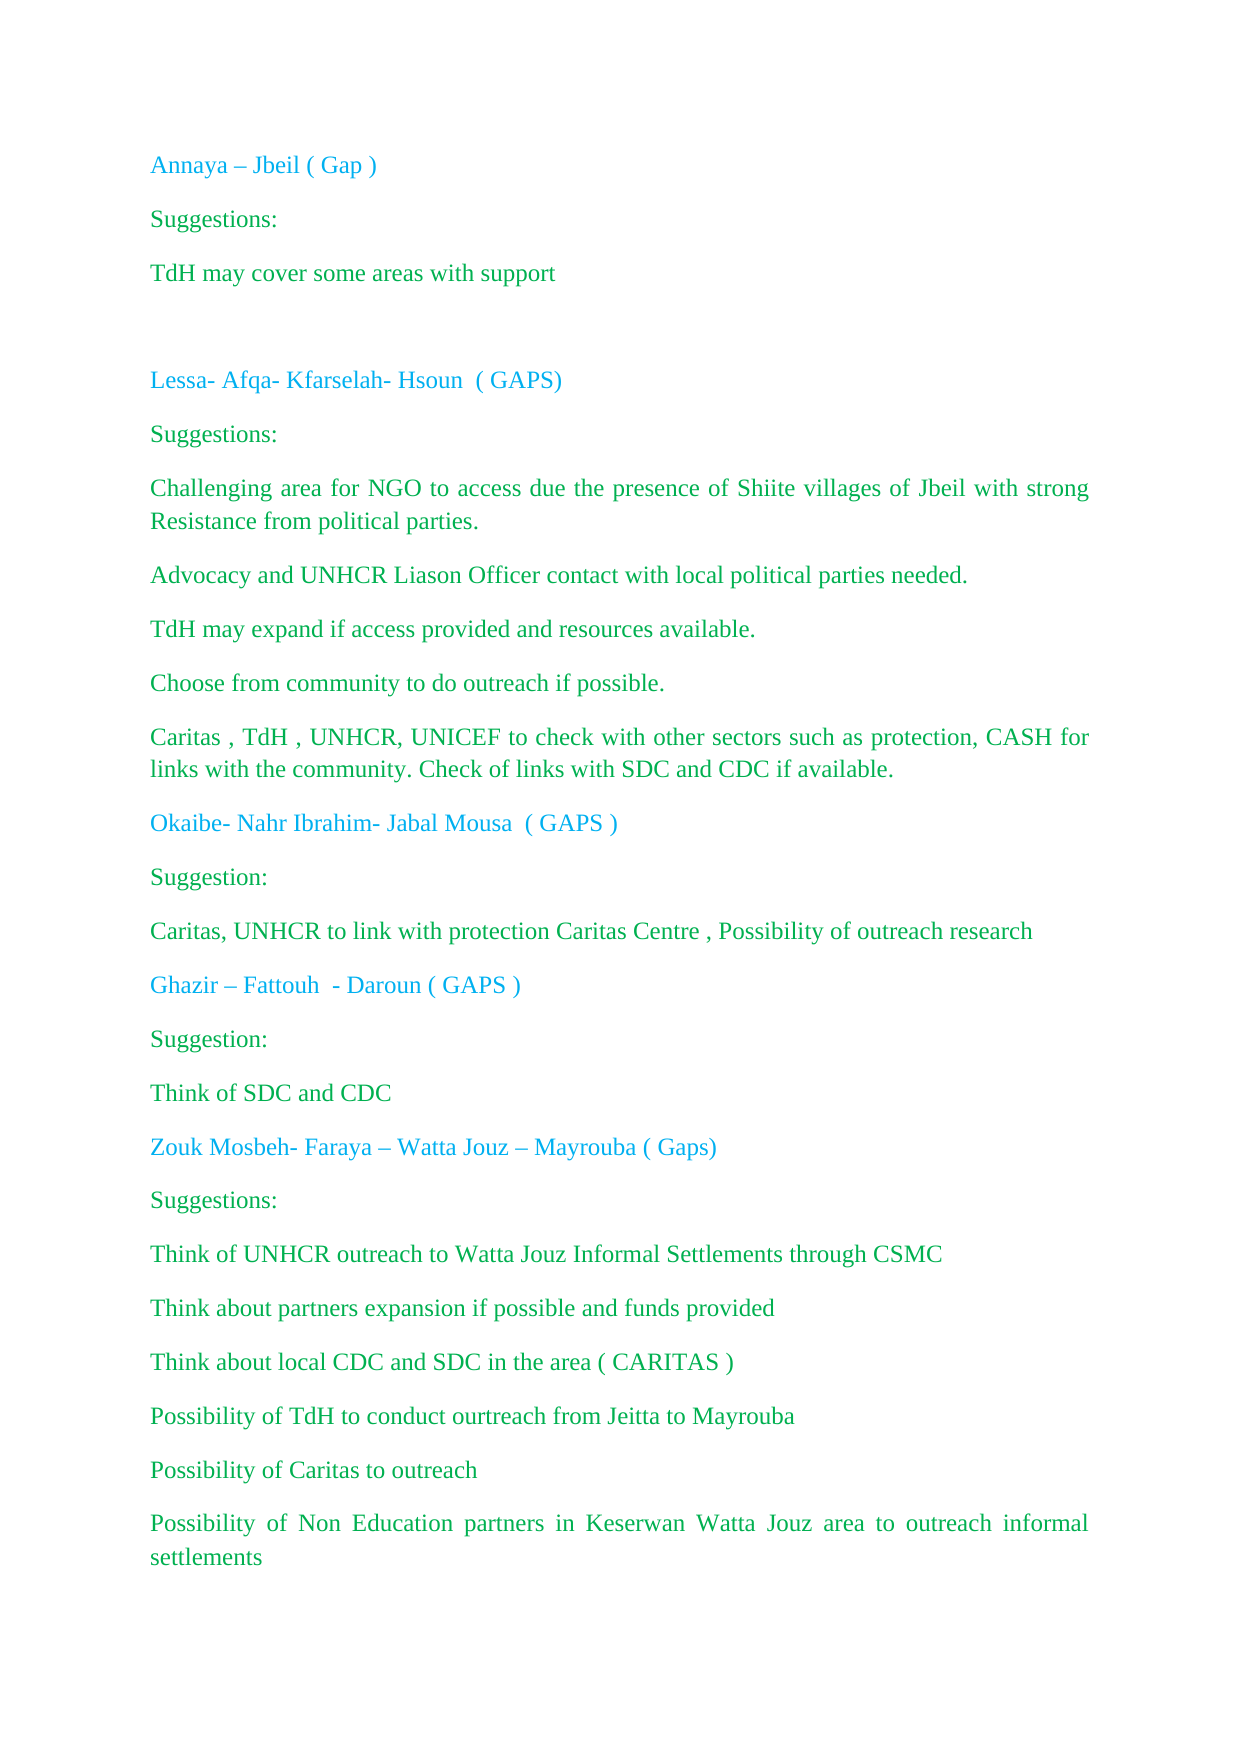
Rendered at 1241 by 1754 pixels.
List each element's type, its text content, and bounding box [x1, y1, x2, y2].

text Possibility of Non Education partners in Keserwan Watta Jouz area to outreach informal settlements [150, 1508, 1090, 1570]
text Caritas , TdH , UNHCR, UNICEF to check with other sectors such as protection, CASH for links with the community. Check of links with SDC and CDC if available. [150, 722, 1090, 783]
text Zouk Mosbeh- Faraya – Watta Jouz – Mayrouba ( Gaps) [150, 1132, 1090, 1160]
text Suggestion: [150, 1024, 1090, 1053]
text Okaibe- Nahr Ibrahim- Jabal Mousa ( GAPS ) [150, 808, 1090, 837]
text Possibility of Caritas to outreach [150, 1455, 1090, 1483]
text Annaya – Jbeil ( Gap ) [150, 150, 1090, 179]
text Ghazir – Fattouh - Daroun ( GAPS ) [150, 970, 1090, 999]
text Suggestions: [150, 419, 1090, 448]
text Suggestions: [150, 1185, 1090, 1214]
text Challenging area for NGO to access due the presence of Shiite villages of Jbeil with strong Resistance from political parties. [150, 473, 1090, 535]
text Possibility of TdH to conduct ourtreach from Jeitta to Mayrouba [150, 1401, 1090, 1429]
text TdH may cover some areas with support [150, 258, 1090, 286]
text Think about local CDC and SDC in the area ( CARITAS ) [150, 1347, 1090, 1376]
text Caritas, UNHCR to link with protection Caritas Centre , Possibility of outreach research [150, 916, 1090, 945]
text Think of SDC and CDC [150, 1078, 1090, 1106]
text Lessa- Afqa- Kfarselah- Hsoun ( GAPS) [150, 365, 1090, 394]
text TdH may expand if access provided and resources available. [150, 614, 1090, 643]
text Suggestion: [150, 862, 1090, 891]
text Think about partners expansion if possible and funds provided [150, 1293, 1090, 1322]
text Advocacy and UNHCR Liason Officer contact with local political parties needed. [150, 560, 1090, 589]
text Suggestions: [150, 204, 1090, 233]
text Think of UNHCR outreach to Watta Jouz Informal Settlements through CSMC [150, 1239, 1090, 1268]
text Choose from community to do outreach if possible. [150, 668, 1090, 696]
